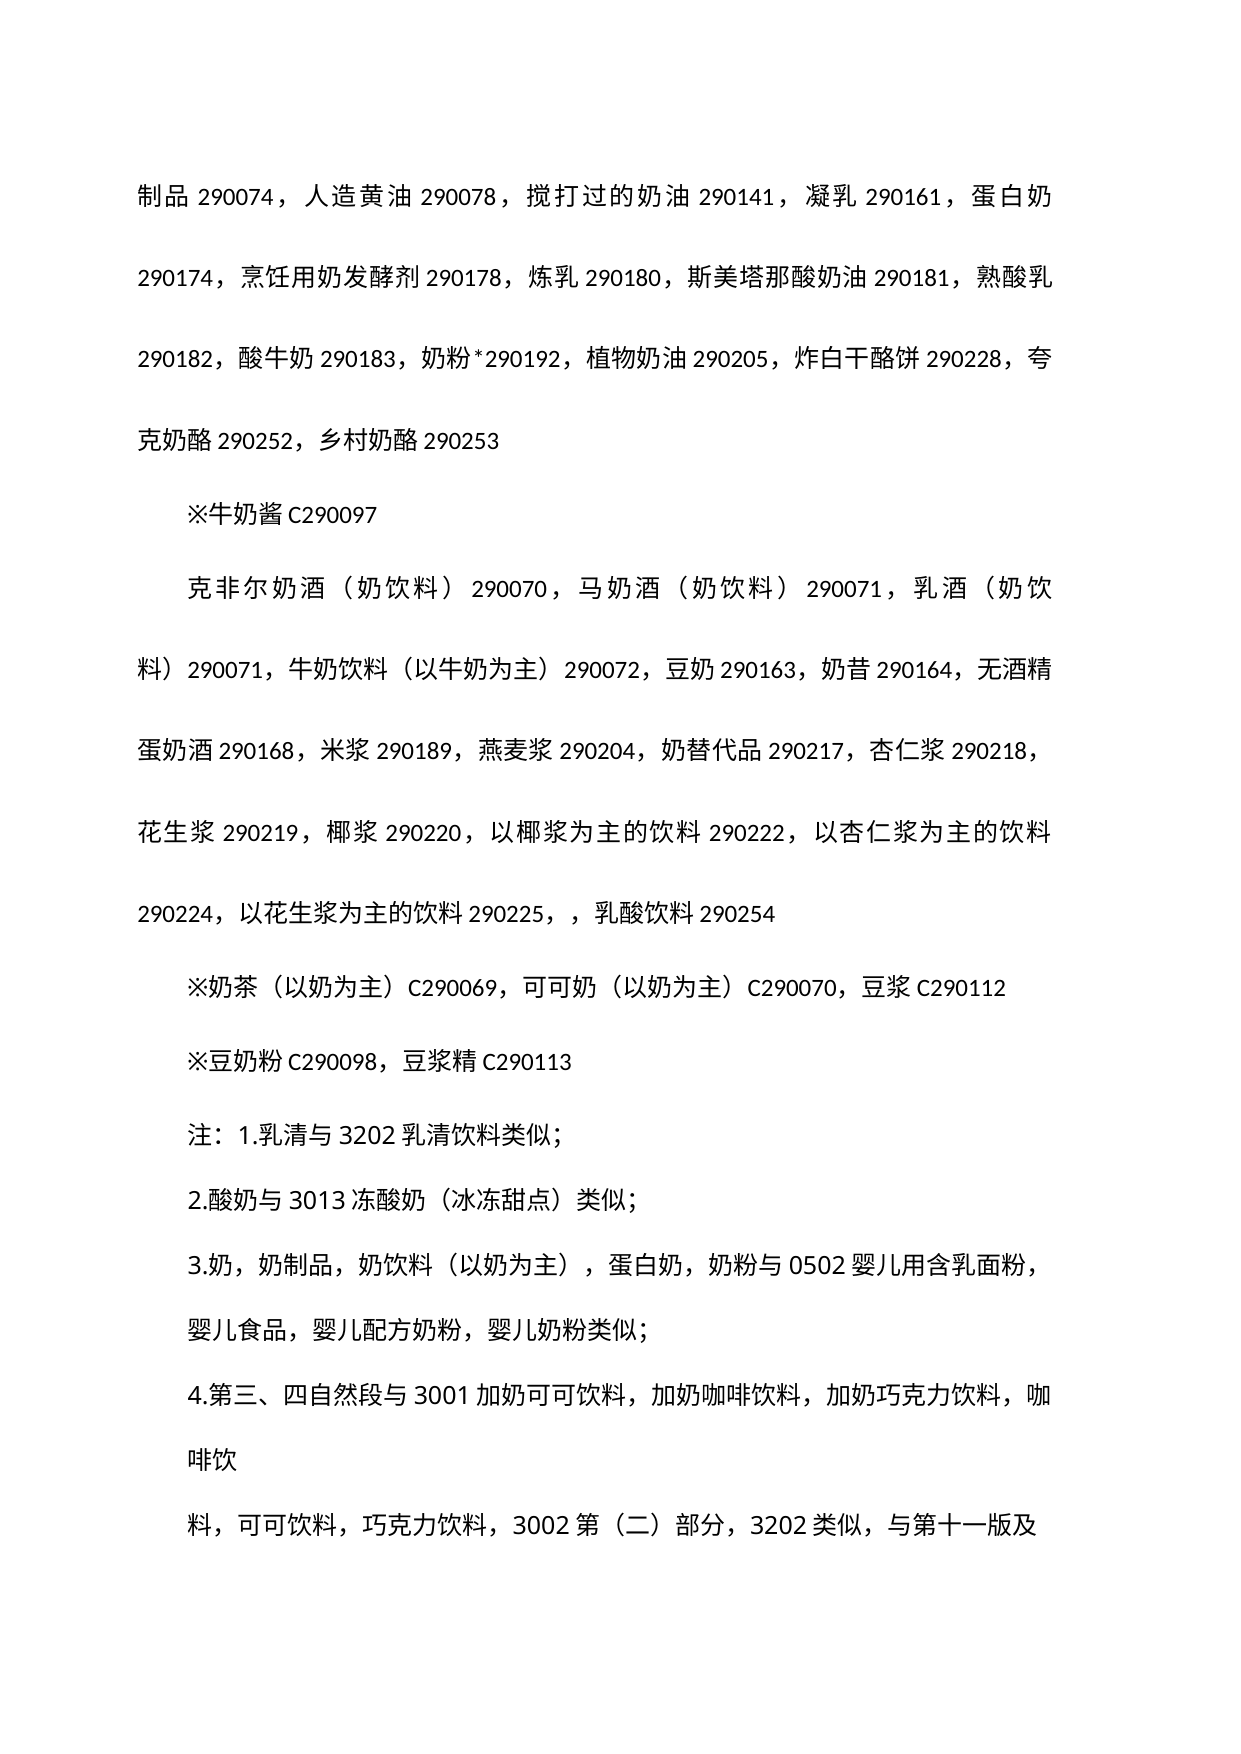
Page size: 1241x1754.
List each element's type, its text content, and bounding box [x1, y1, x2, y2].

text ※牛奶酱C290097 [137, 480, 1053, 545]
text 2.酸奶与3013冻酸奶（冰冻甜点）类似； [187, 1166, 1053, 1231]
text ※奶茶（以奶为主）C290069，可可奶（以奶为主）C290070，豆浆C290112 [137, 953, 1053, 1018]
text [187, 1491, 1053, 1556]
text 注：1.乳清与3202乳清饮料类似； [187, 1101, 1053, 1166]
text 4.第三、四自然段与3001加奶可可饮料，加奶咖啡饮料，加奶巧克力饮料，咖啡饮 [187, 1361, 1053, 1491]
text 克非尔奶酒（奶饮料）290070，马奶酒（奶饮料）290071，乳酒（奶饮料）290071，牛奶饮料（以牛奶为主）290072，豆奶290163，奶昔290164，无酒精蛋奶酒290168，米浆290189，燕麦浆290204，奶替代品290217，杏仁浆290218，花生浆290219，椰浆290220，以椰浆为主的饮料290222，以杏仁浆为主的饮料290224，以花生浆为主的饮料290225，，乳酸饮料290254 [137, 554, 1053, 944]
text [137, 162, 1053, 471]
text ※豆奶粉C290098，豆浆精C290113 [137, 1027, 1053, 1092]
text 3.奶，奶制品，奶饮料（以奶为主），蛋白奶，奶粉与0502婴儿用含乳面粉，婴儿食品，婴儿配方奶粉，婴儿奶粉类似； [187, 1231, 1053, 1361]
